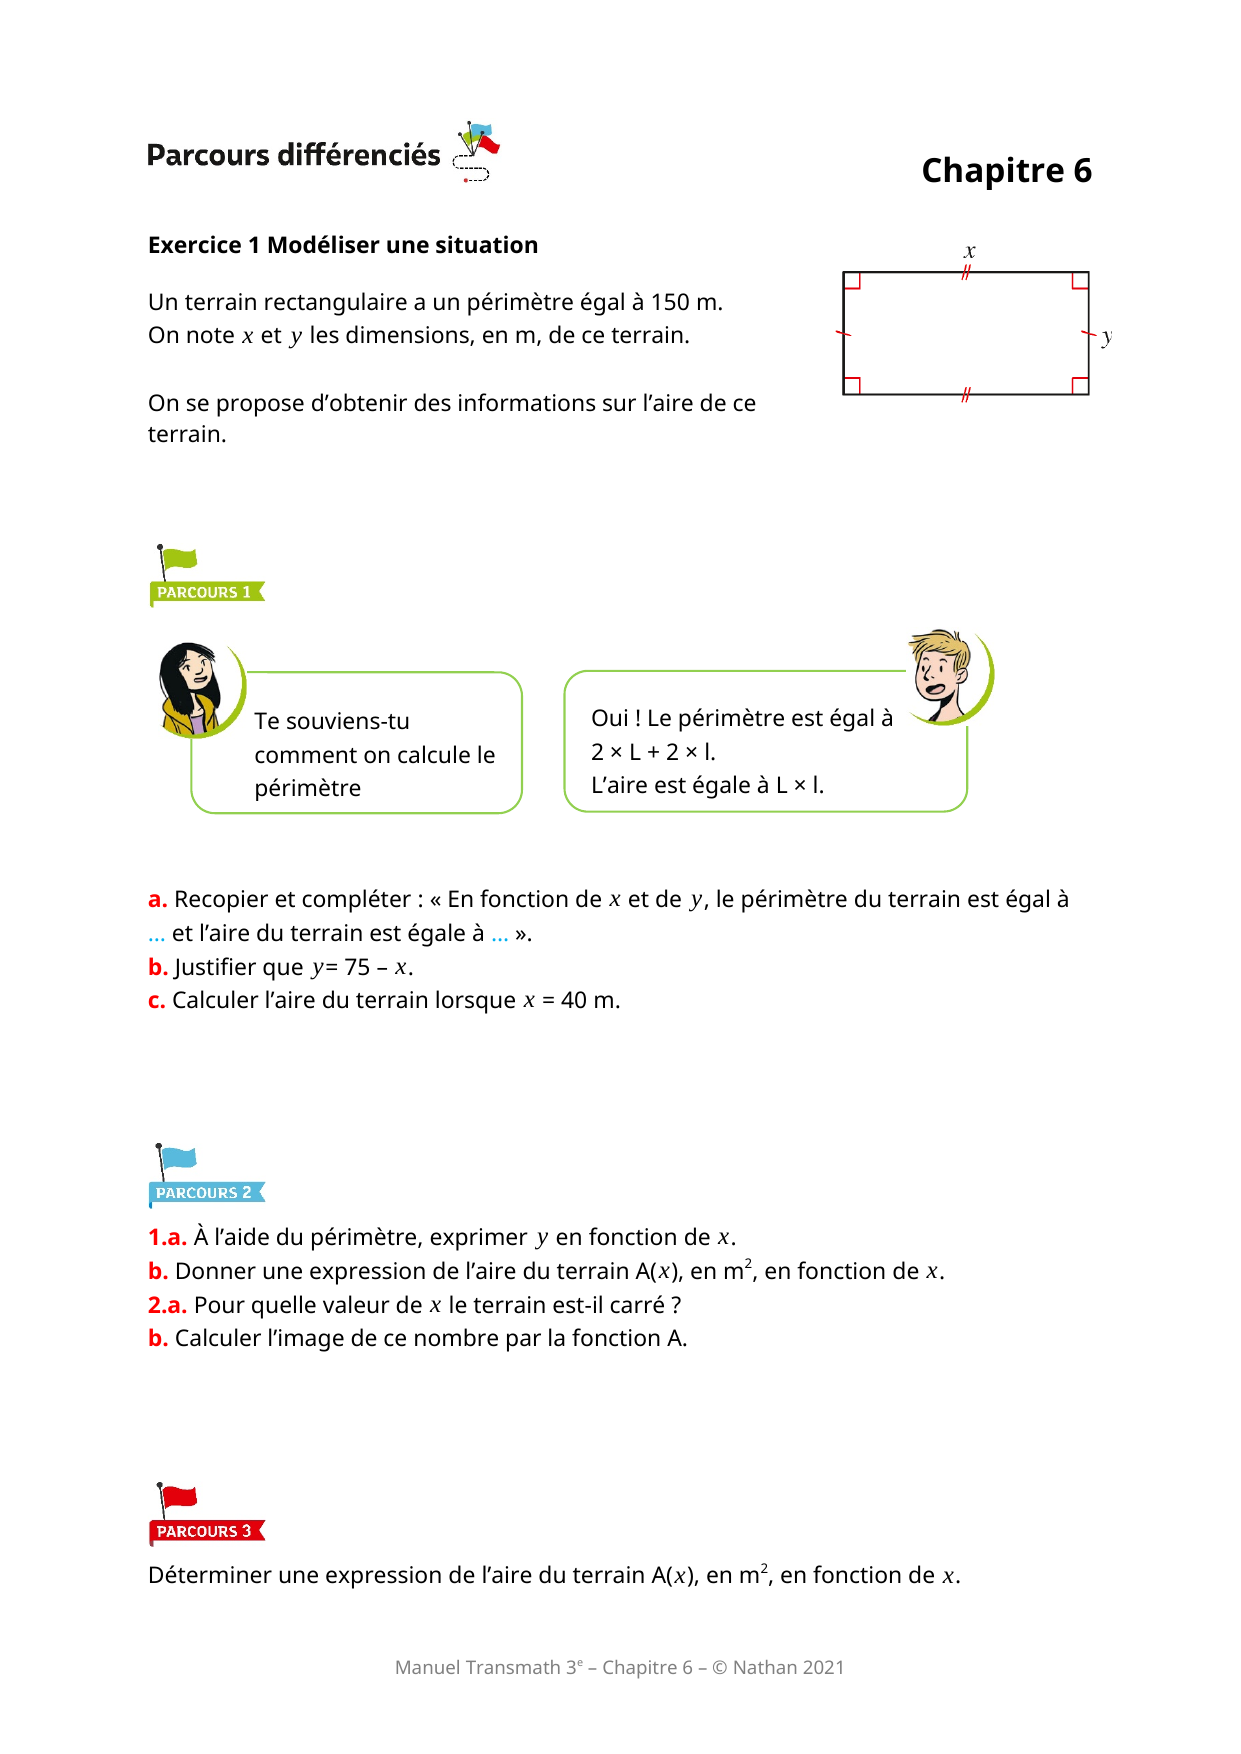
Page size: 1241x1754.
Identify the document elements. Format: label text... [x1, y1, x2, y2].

picture [147, 118, 502, 183]
text 2.a. Pour quelle valeur de le terrain est-il carré ? [148, 1288, 1093, 1320]
picture [158, 640, 247, 739]
picture [830, 242, 1112, 405]
text On se propose d’obtenir des informations sur l’aire de ce terrain. [148, 387, 1093, 449]
picture [147, 1143, 266, 1209]
text b. Donner une expression de l’aire du terrain A(), en m2, en fonction de . [148, 1255, 1093, 1286]
picture [147, 1481, 266, 1547]
text b. Justifier que = 75 – . [148, 951, 1093, 982]
picture [147, 543, 266, 608]
text c. Calculer l’aire du terrain lorsque = 40 m. [148, 984, 1093, 1016]
text On note et les dimensions, en m, de ce terrain. [148, 319, 830, 351]
text a. Recopier et compléter : « En fonction de et de , le périmètre du terrain est égal à … et l’aire du terrain est égale à … ». [148, 883, 1093, 948]
text Exercice 1 Modéliser une situation [148, 229, 1093, 261]
picture [906, 627, 995, 726]
text Déterminer une expression de l’aire du terrain A(), en m2, en fonction de . [148, 1559, 1093, 1591]
text b. Calculer l’image de ce nombre par la fonction A. [148, 1322, 1093, 1353]
text Un terrain rectangulaire a un périmètre égal à 150 m. [148, 286, 830, 317]
text 1.a. À l’aide du périmètre, exprimer en fonction de . [148, 1221, 1093, 1252]
